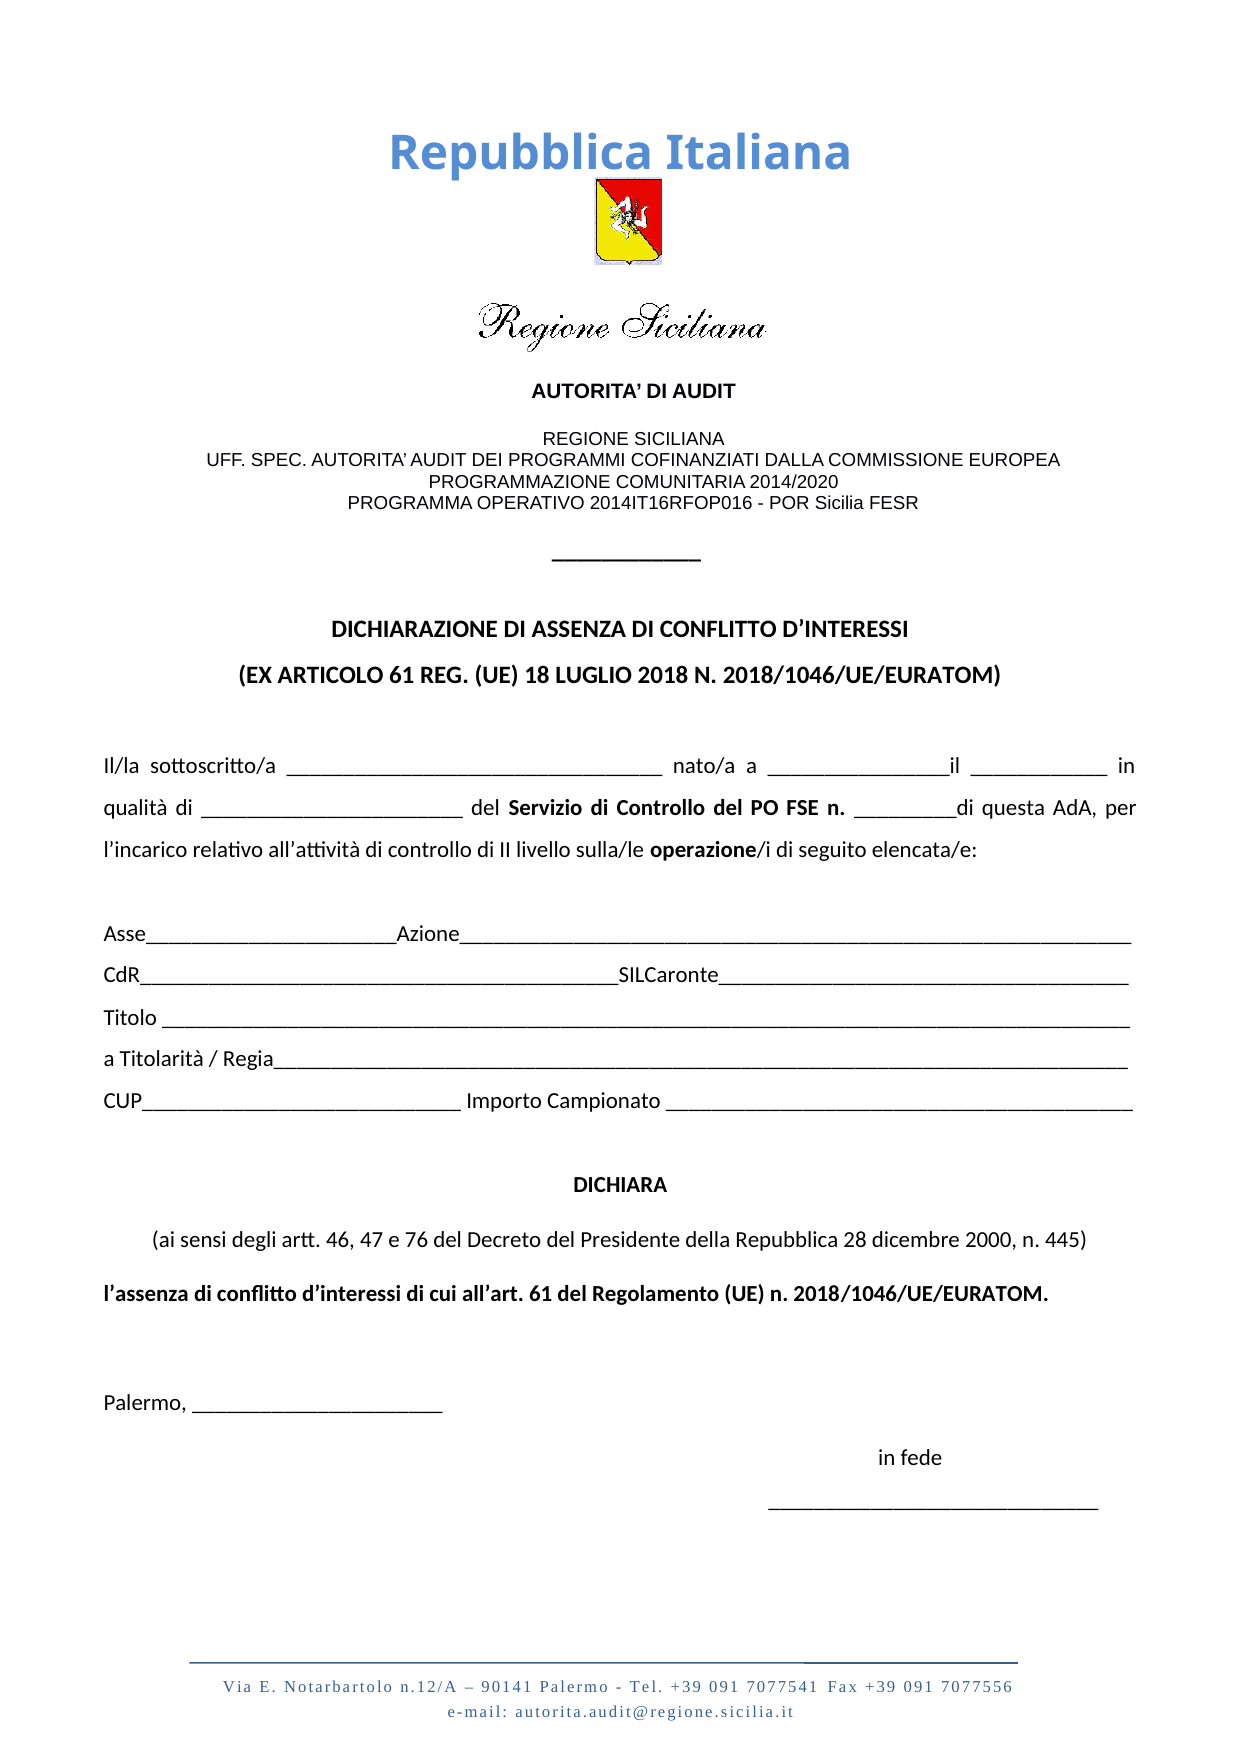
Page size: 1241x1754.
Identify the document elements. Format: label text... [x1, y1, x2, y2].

text UFF. SPEC. AUTORITA’ AUDIT DEI PROGRAMMI COFINANZIATI DALLA COMMISSIONE EUROPEA [118, 449, 1149, 470]
picture [594, 177, 662, 265]
text PROGRAMMAZIONE COMUNITARIA 2014/2020 [118, 470, 1149, 492]
text DICHIARAZIONE DI ASSENZA DI CONFLITTO D’INTERESSI [103, 613, 1137, 644]
text l’assenza di conflitto d’interessi di cui all’art. 61 del Regolamento (UE) n. 2018/1046/UE/EURATOM. [103, 1279, 1137, 1307]
text AUTORITA’ DI AUDIT [118, 379, 1149, 403]
text DICHIARA [103, 1171, 1137, 1198]
picture [473, 303, 767, 352]
text (EX ARTICOLO 61 REG. (UE) 18 LUGLIO 2018 N. 2018/1046/UE/EURATOM) [103, 659, 1137, 690]
text CUP____________________________ Importo Campionato _________________________________________ [103, 1087, 1137, 1114]
text Repubblica Italiana [103, 118, 1137, 183]
text (ai sensi degli artt. 46, 47 e 76 del Decreto del Presidente della Repubblica 28 dicembre 2000, n. 445) [103, 1225, 1137, 1253]
text a Titolarità / Regia___________________________________________________________________________ [103, 1044, 1137, 1073]
text in fede _____________________________ [103, 1443, 1137, 1513]
text PROGRAMMA OPERATIVO 2014IT16RFOP016 - POR Sicilia FESR [118, 492, 1149, 513]
text Asse______________________Azione___________________________________________________________ CdR__________________________________________SILCaronte____________________________________ Titolo _____________________________________________________________________________________ [103, 919, 1137, 1031]
text Il/la sottoscritto/a _________________________________ nato/a a ________________il ____________ in qualità di _______________________ del Servizio di Controllo del PO FSE n. _________di questa AdA, per l’incarico relativo all’attività di controllo di II livello sulla/le operazione/i di seguito elencata/e: [103, 751, 1137, 863]
text Palermo, ______________________ [103, 1388, 1137, 1416]
text _____________ [103, 534, 1137, 565]
text REGIONE SICILIANA [118, 427, 1149, 449]
